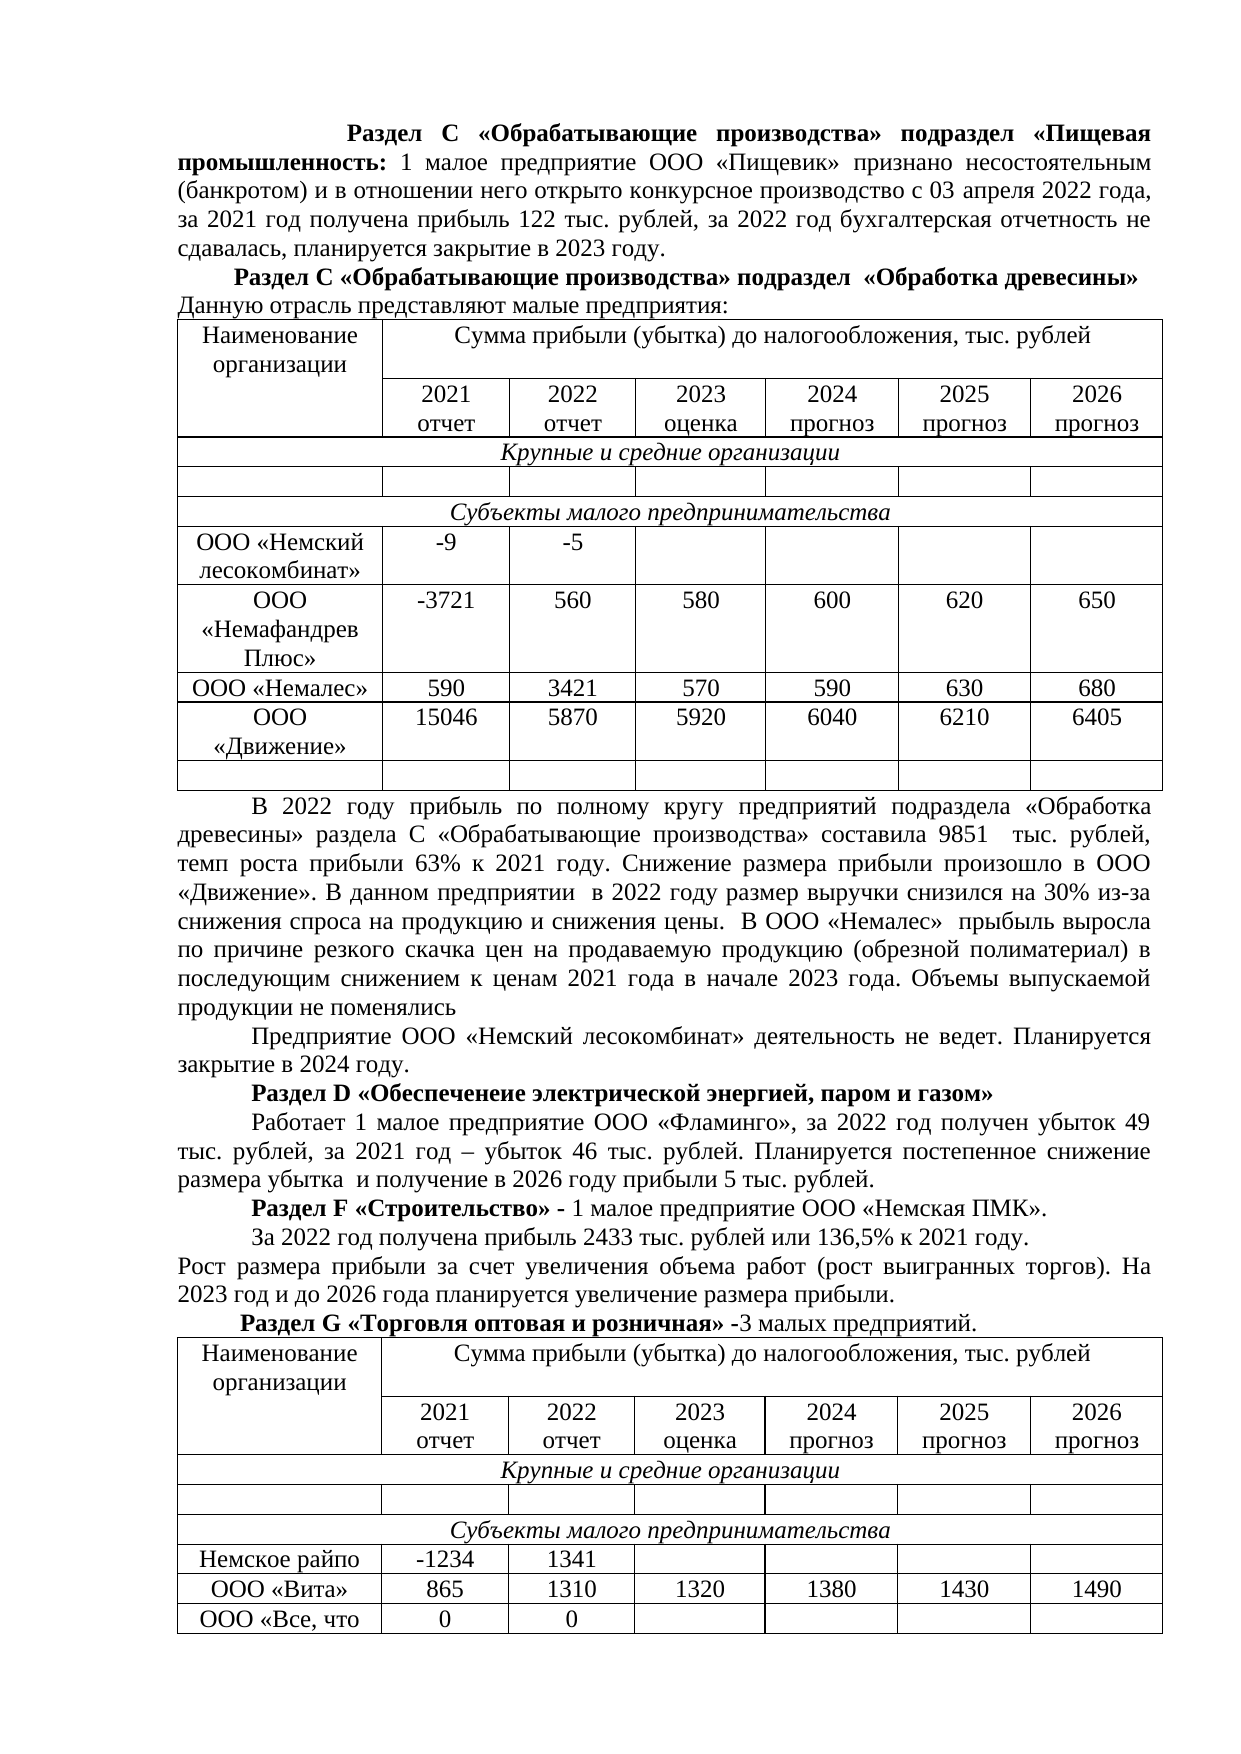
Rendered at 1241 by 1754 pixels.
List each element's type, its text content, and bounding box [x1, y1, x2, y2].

text Раздел D «Обеспеченеие электрической энергией, паром и газом» [177, 1078, 1152, 1107]
table_cell 2023 оценка [635, 1397, 764, 1454]
text Работает 1 малое предприятие ООО «Фламинго», за 2022 год получен убыток 49 тыс. рублей, за 2021 год – убыток 46 тыс. рублей. Планируется постепенное снижение размера убытка и получение в 2026 году прибыли 5 тыс. рублей. [177, 1107, 1152, 1193]
table_cell [899, 761, 1030, 790]
text Рост размера прибыли за счет увеличения объема работ (рост выигранных торгов). На 2023 год и до 2026 года планируется увеличение размера прибыли. [177, 1251, 1152, 1308]
table_header Сумма прибыли (убытка) до налогообложения, тыс. рублей [382, 1338, 1162, 1396]
table_cell [898, 1545, 1030, 1573]
table_cell 0 [509, 1604, 634, 1633]
table_cell [1031, 1604, 1162, 1633]
table_cell 0 [382, 1604, 508, 1633]
table_cell [899, 527, 1030, 584]
table_cell Крупные и средние организации [178, 438, 1162, 466]
table_header Наименование организации [178, 1338, 381, 1454]
text За 2022 год получена прибыль 2433 тыс. рублей или 136,5% к 2021 году. [177, 1222, 1152, 1251]
text Раздел С «Обрабатывающие производства» подраздел «Обработка древесины» [177, 262, 1152, 291]
table_cell [178, 467, 382, 496]
table_cell [1031, 1545, 1162, 1573]
table_cell [1031, 761, 1162, 790]
table_cell [636, 527, 765, 584]
table_cell [898, 1485, 1030, 1514]
table_cell [383, 761, 509, 790]
table_cell 580 [636, 585, 765, 672]
table_cell 600 [766, 585, 898, 672]
table_cell -3721 [383, 585, 509, 672]
table_cell [899, 467, 1030, 496]
table_cell -1234 [382, 1545, 508, 1573]
table_cell [898, 1604, 1030, 1633]
table_header Сумма прибыли (убытка) до налогообложения, тыс. рублей [383, 320, 1162, 378]
table_cell [383, 467, 509, 496]
table_cell 2025 прогноз [898, 1397, 1030, 1454]
table_cell ООО «Движение» [178, 703, 382, 760]
table_cell 2026 прогноз [1031, 379, 1162, 436]
table_cell [636, 467, 765, 496]
table_cell Субъекты малого предпринимательства [178, 1515, 1162, 1543]
table_cell -5 [510, 527, 635, 584]
table_cell 2024 прогноз [766, 379, 898, 436]
table_cell 865 [382, 1574, 508, 1603]
table_cell 15046 [383, 703, 509, 760]
table_cell 590 [383, 673, 509, 701]
table_cell 2021 отчет [383, 379, 509, 436]
table_cell 5870 [510, 703, 635, 760]
text Предприятие ООО «Немский лесокомбинат» деятельность не ведет. Планируется закрытие в 2024 году. [177, 1021, 1152, 1078]
table_cell [636, 761, 765, 790]
table_cell 1341 [509, 1545, 634, 1573]
table_cell 2023 оценка [636, 379, 765, 436]
table_cell ООО «Немалес» [178, 673, 382, 701]
table_cell [178, 761, 382, 790]
table_header Наименование организации [178, 320, 382, 436]
table_cell [766, 467, 898, 496]
table_cell 1430 [898, 1574, 1030, 1603]
table_cell 5920 [636, 703, 765, 760]
table_cell 1310 [509, 1574, 634, 1603]
table_cell ООО «Немский лесокомбинат» [178, 527, 382, 584]
table_cell [1031, 467, 1162, 496]
table_cell [510, 467, 635, 496]
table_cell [178, 1604, 381, 1633]
text Данную отрасль представляют малые предприятия: [177, 291, 1152, 319]
table_cell [178, 1485, 381, 1514]
table_cell Крупные и средние организации [178, 1455, 1162, 1484]
table_cell [766, 527, 898, 584]
table_cell [766, 761, 898, 790]
table_cell 560 [510, 585, 635, 672]
table_cell [766, 1604, 897, 1633]
table_cell 650 [1031, 585, 1162, 672]
table_cell 620 [899, 585, 1030, 672]
table_cell 570 [636, 673, 765, 701]
text Раздел G «Торговля оптовая и розничная» -3 малых предприятий. [177, 1308, 1152, 1337]
table_cell [635, 1485, 764, 1514]
table_cell [509, 1485, 634, 1514]
table_cell Немское райпо [178, 1545, 381, 1573]
text Раздел С «Обрабатывающие производства» подраздел «Пищевая промышленность: 1 малое предприятие ООО «Пищевик» признано несостоятельным (банкротом) и в отношении него открыто конкурсное производство с 03 апреля 2022 года, за 2021 год получена прибыль 122 тыс. рублей, за 2022 год бухгалтерская отчетность не сдавалась, планируется закрытие в 2023 году. [177, 118, 1152, 262]
table_cell 6405 [1031, 703, 1162, 760]
table_cell 2022 отчет [509, 1397, 634, 1454]
table_cell [635, 1604, 764, 1633]
table_cell 680 [1031, 673, 1162, 701]
table_cell 6210 [899, 703, 1030, 760]
table_cell 2025 прогноз [899, 379, 1030, 436]
table_cell 1380 [766, 1574, 897, 1603]
table_cell 2022 отчет [510, 379, 635, 436]
table_cell [635, 1545, 764, 1573]
table_cell 2026 прогноз [1031, 1397, 1162, 1454]
table_cell Субъекты малого предпринимательства [178, 497, 1162, 526]
table_cell [1031, 527, 1162, 584]
table_cell 630 [899, 673, 1030, 701]
table_cell 1490 [1031, 1574, 1162, 1603]
table_cell 6040 [766, 703, 898, 760]
table_cell 2021 отчет [382, 1397, 508, 1454]
text Раздел F «Строительство» - 1 малое предприятие ООО «Немская ПМК». [177, 1193, 1152, 1222]
table_cell ООО «Вита» [178, 1574, 381, 1603]
table_cell ООО «Немафандрев Плюс» [178, 585, 382, 672]
text В 2022 году прибыль по полному кругу предприятий подраздела «Обработка древесины» раздела С «Обрабатывающие производства» составила 9851 тыс. рублей, темп роста прибыли 63% к 2021 году. Снижение размера прибыли произошло в ООО «Движение». В данном предприятии в 2022 году размер выручки снизился на 30% из-за снижения спроса на продукцию и снижения цены. В ООО «Немалес» прыбыль выросла по причине резкого скачка цен на продаваемую продукцию (обрезной полиматериал) в последующим снижением к ценам 2021 года в начале 2023 года. Объемы выпускаемой продукции не поменялись [177, 791, 1152, 1021]
table_cell 1320 [635, 1574, 764, 1603]
table_cell [1031, 1485, 1162, 1514]
table_cell [510, 761, 635, 790]
table_cell [766, 1485, 897, 1514]
table_cell [766, 1545, 897, 1573]
table_cell 3421 [510, 673, 635, 701]
table_cell 2024 прогноз [766, 1397, 897, 1454]
table_cell [382, 1485, 508, 1514]
table_cell -9 [383, 527, 509, 584]
table_cell 590 [766, 673, 898, 701]
